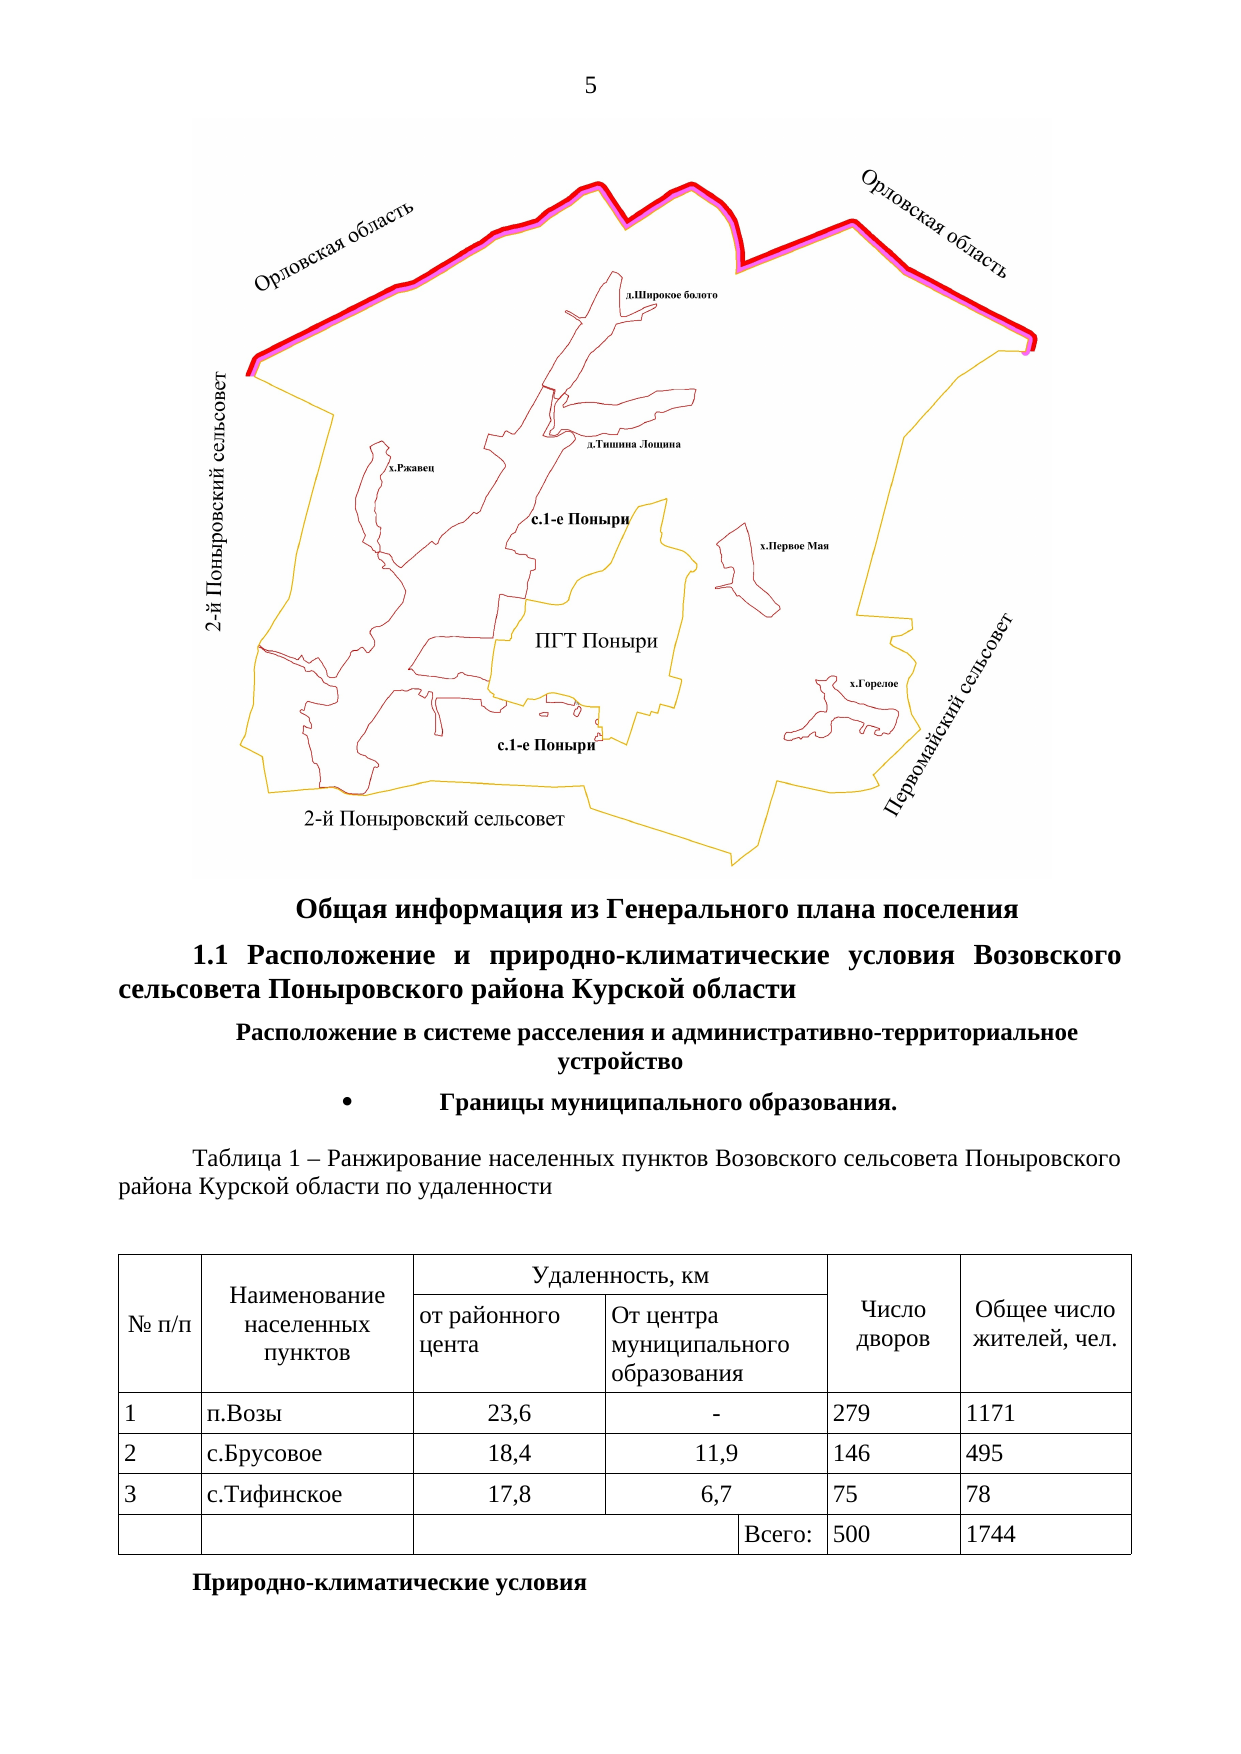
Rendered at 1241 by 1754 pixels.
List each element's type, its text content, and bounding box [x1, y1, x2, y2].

table_cell [202, 1515, 413, 1554]
table_cell 3 [119, 1474, 201, 1513]
table_cell от районного цента [414, 1295, 605, 1392]
text 1.1 Расположение и природно-климатические условия Возовского сельсовета Поныровского района Курской области [118, 937, 1122, 1004]
table_cell 17,8 [414, 1474, 605, 1513]
table_header № п/п [119, 1255, 201, 1392]
table_header Число дворов [828, 1255, 960, 1392]
table_cell 1744 [961, 1515, 1131, 1554]
table_cell 23,6 [414, 1393, 605, 1433]
text Таблица 1 – Ранжирование населенных пунктов Возовского сельсовета Поныровского района Курской области по удаленности [118, 1143, 1122, 1200]
text Природно-климатические условия [118, 1567, 1122, 1595]
table_cell 2 [119, 1434, 201, 1473]
text Расположение в системе расселения и административно-территориальное устройство [118, 1017, 1122, 1074]
table_cell 11,9 [606, 1434, 827, 1473]
table_cell 78 [961, 1474, 1131, 1513]
table_cell 1171 [961, 1393, 1131, 1433]
table_header Наименование населенных пунктов [202, 1255, 413, 1392]
picture [192, 118, 1053, 879]
table_cell с.Тифинское [202, 1474, 413, 1513]
table_cell Всего: [739, 1515, 827, 1554]
text Общая информация из Генерального плана поселения [118, 891, 1122, 925]
table_cell [119, 1515, 201, 1554]
table_cell - [606, 1393, 827, 1433]
table_header Общее число жителей, чел. [961, 1255, 1131, 1392]
table_cell 279 [828, 1393, 960, 1433]
table_cell 1 [119, 1393, 201, 1433]
table_cell п.Возы [202, 1393, 413, 1433]
table_cell От центра муниципального образования [606, 1295, 827, 1392]
table_cell [414, 1515, 738, 1554]
table_header Удаленность, км [414, 1255, 827, 1294]
table_cell 500 [828, 1515, 960, 1554]
table_cell 75 [828, 1474, 960, 1513]
table_cell 18,4 [414, 1434, 605, 1473]
table_cell с.Брусовое [202, 1434, 413, 1473]
table_cell 495 [961, 1434, 1131, 1473]
list Границы муниципального образования. [118, 1087, 1122, 1116]
table_cell 146 [828, 1434, 960, 1473]
table_cell 6,7 [606, 1474, 827, 1513]
